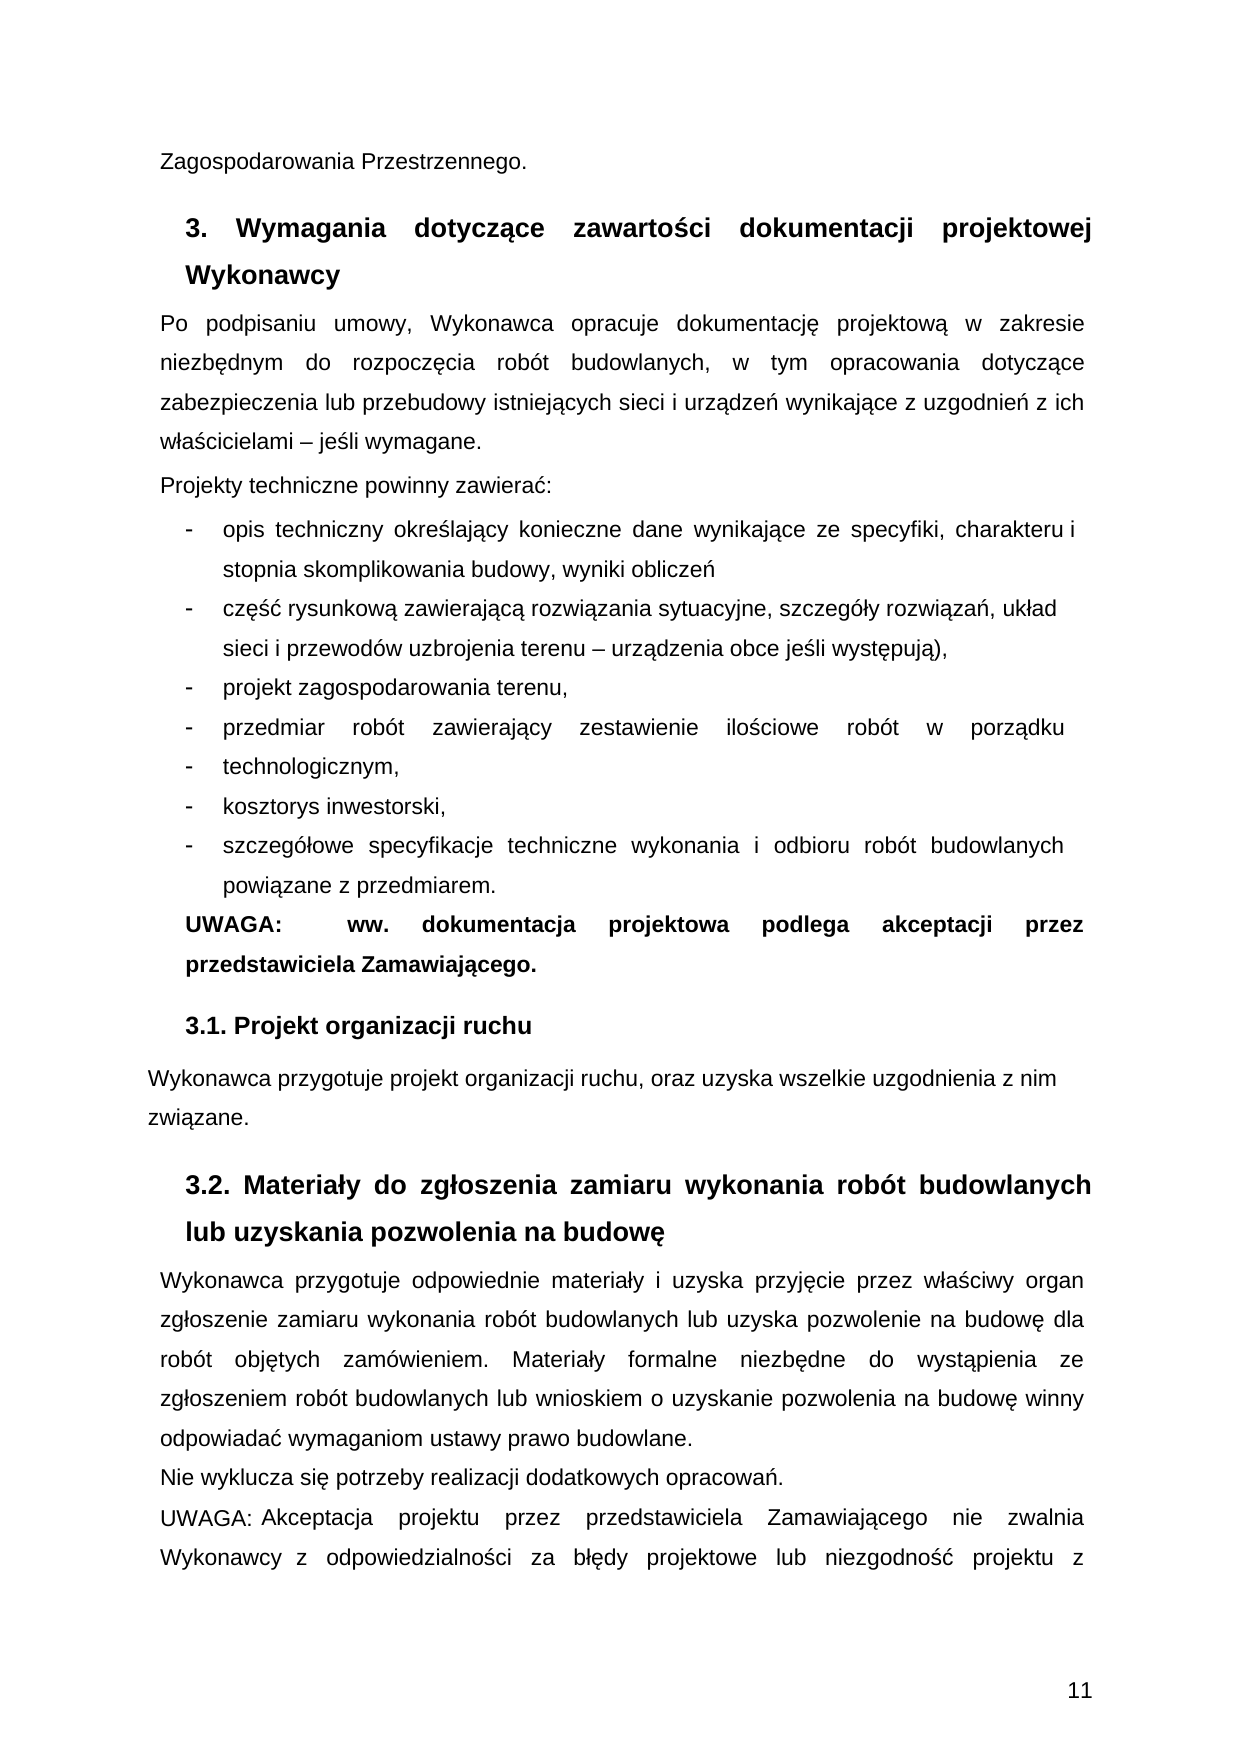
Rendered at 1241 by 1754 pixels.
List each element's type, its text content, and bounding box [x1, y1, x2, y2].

text UWAGA: ww. dokumentacja projektowa podlega akceptacji przez przedstawiciela Zamawiającego. [185, 911, 1084, 977]
subtitle 3.2. Materiały do zgłoszenia zamiaru wykonania robót budowlanych lub uzyskania pozwolenia na budowę [185, 1169, 1092, 1247]
text Po podpisaniu umowy, Wykonawca opracuje dokumentację projektową w zakresie niezbędnym do rozpoczęcia robót budowlanych, w tym opracowania dotyczące zabezpieczenia lub przebudowy istniejących sieci i urządzeń wynikające z uzgodnień z ich właścicielami – jeśli wymagane. [160, 310, 1084, 454]
list projekt zagospodarowania terenu, [185, 674, 1092, 701]
list kosztorys inwestorski, [185, 793, 1092, 819]
text Projekty techniczne powinny zawierać: [160, 472, 1084, 498]
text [160, 1503, 1084, 1571]
list opis techniczny określający konieczne dane wynikające ze specyfiki, charakteru i stopnia skomplikowania budowy, wyniki obliczeń [185, 516, 1084, 582]
subtitle 3. Wymagania dotyczące zawartości dokumentacji projektowej Wykonawcy [185, 212, 1092, 290]
text Nie wyklucza się potrzeby realizacji dodatkowych opracowań. [160, 1464, 1093, 1490]
list część rysunkową zawierającą rozwiązania sytuacyjne, szczegóły rozwiązań, układ sieci i przewodów uzbrojenia terenu – urządzenia obce jeśli występują), [185, 595, 1077, 661]
subtitle 3.1. Projekt organizacji ruchu [185, 1011, 1092, 1040]
text Wykonawca przygotuje projekt organizacji ruchu, oraz uzyska wszelkie uzgodnienia z nim związane. [148, 1065, 1092, 1131]
list szczegółowe specyfikacje techniczne wykonania i odbioru robót budowlanych powiązane z przedmiarem. [185, 832, 1084, 898]
text Wykonawca przygotuje odpowiednie materiały i uzyska przyjęcie przez właściwy organ zgłoszenie zamiaru wykonania robót budowlanych lub uzyska pozwolenie na budowę dla robót objętych zamówieniem. Materiały formalne niezbędne do wystąpienia ze zgłoszeniem robót budowlanych lub wnioskiem o uzyskanie pozwolenia na budowę winny odpowiadać wymaganiom ustawy prawo budowlane. [160, 1267, 1084, 1451]
list przedmiar robót zawierający zestawienie ilościowe robót w porządku [185, 714, 1092, 740]
list technologicznym, [185, 753, 420, 780]
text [160, 148, 1084, 174]
